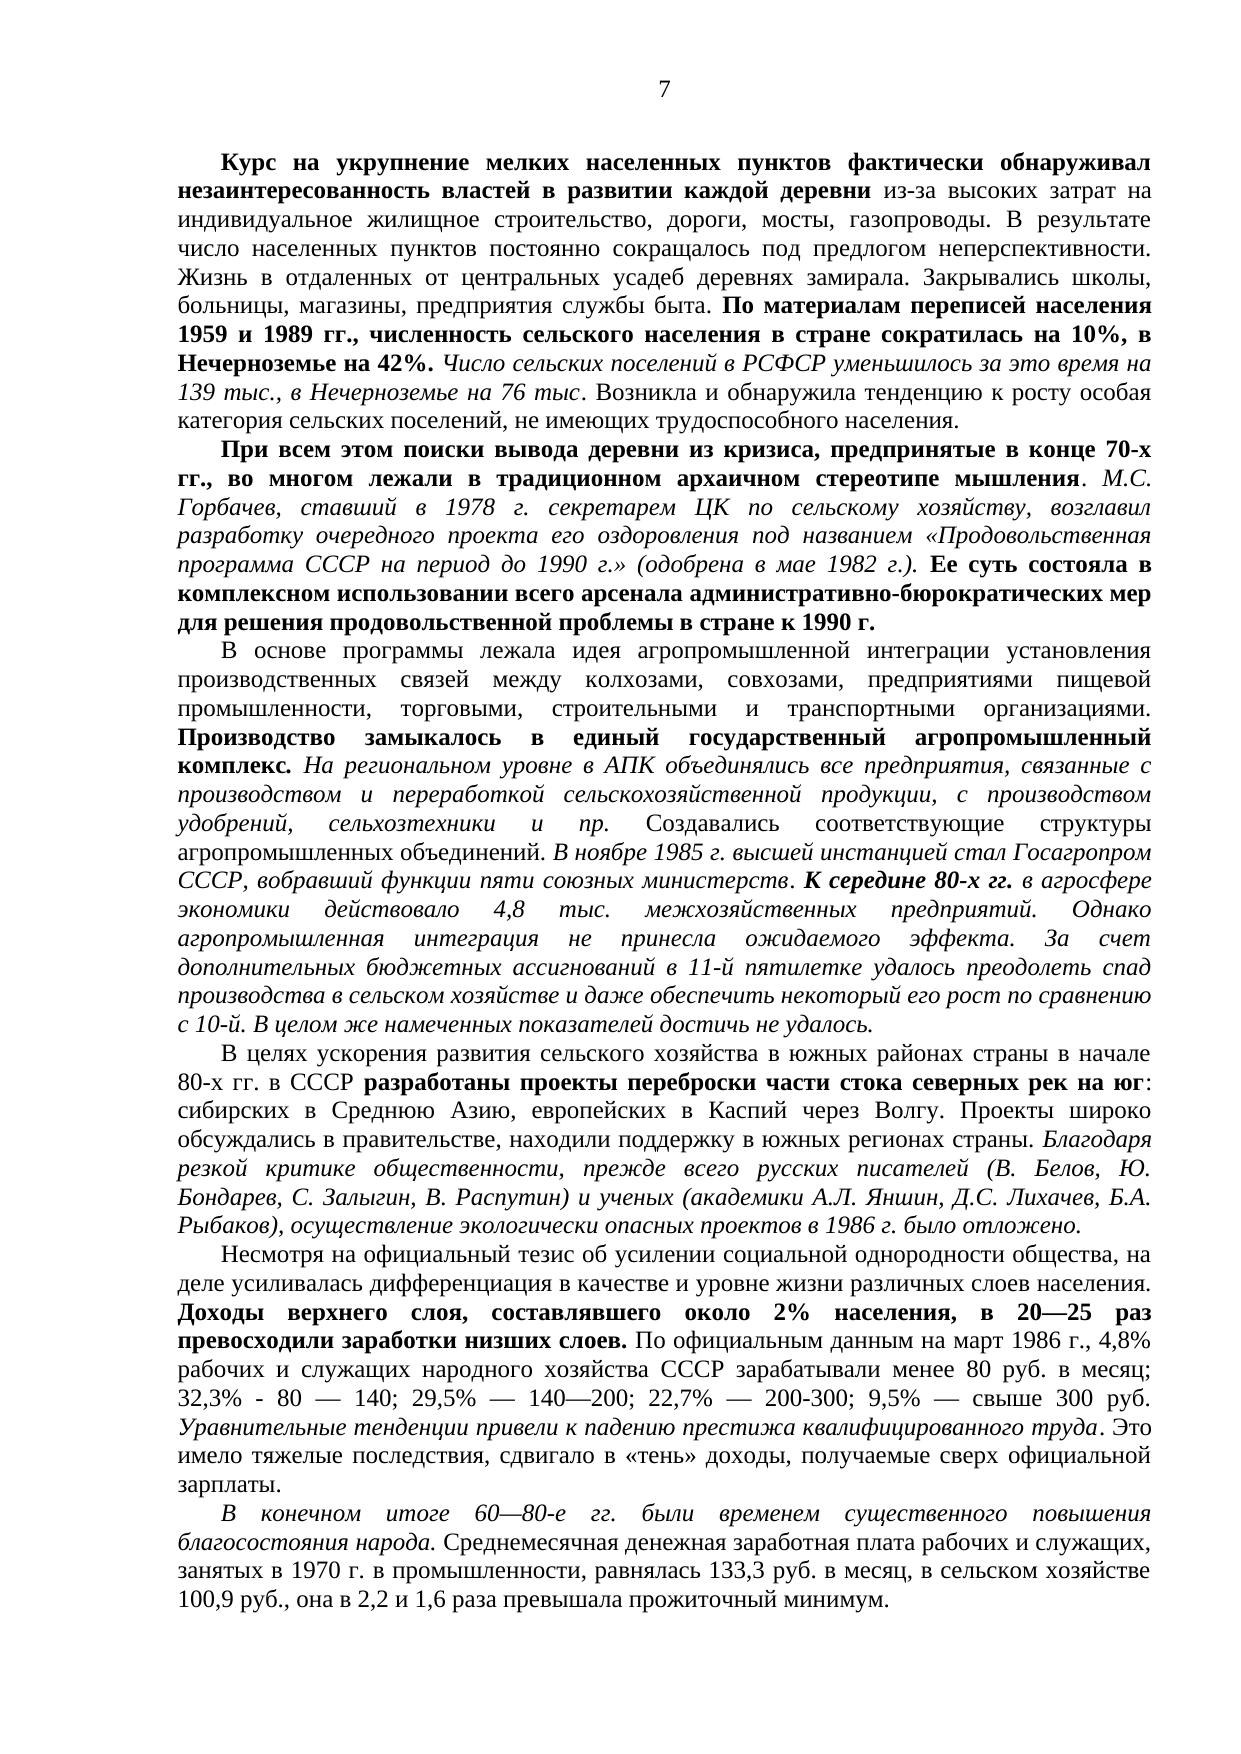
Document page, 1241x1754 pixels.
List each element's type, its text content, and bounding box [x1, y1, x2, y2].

text В основе программы лежала идея агропромышленной интеграции установления производственных связей между колхозами, совхозами, предприятиями пищевой промышленности, торговыми, строительными и транспортными организациями. Производство замыкалось в единый государственный агропромышленный комплекс. На региональном уровне в АПК объединялись все предприятия, связанные с производством и переработкой сельскохозяйственной продукции, с производством удобрений, сельхозтехники и пр. Создавались соответствующие структуры агропромышленных объединений. В ноябре 1985 г. высшей инстанцией стал Госагропром СССР, вобравший функции пяти союзных министерств. К середине 80-х гг. в агросфере экономики действовало 4,8 тыс. межхозяйственных предприятий. Однако агропромышленная интеграция не принесла ожидаемого эффекта. За счет дополнительных бюджетных ассигнований в 11-й пятилетке удалось преодолеть спад производства в сельском хозяйстве и даже обеспечить некоторый его рост по сравнению с 10-й. В целом же намеченных показателей достичь не удалось. [177, 636, 1152, 1038]
text В целях ускорения развития сельского хозяйства в южных районах страны в начале 80-х гг. в СССР разработаны проекты переброски части стока северных рек на юг: сибирских в Среднюю Азию, европейских в Каспий через Волгу. Проекты широко обсуждались в правительстве, находили поддержку в южных регионах страны. Благодаря резкой критике общественности, прежде всего русских писателей (В. Белов, Ю. Бондарев, С. Залыгин, В. Распутин) и ученых (академики А.Л. Яншин, Д.С. Лихачев, Б.А. Рыбаков), осуществление экологически опасных проектов в 1986 г. было отложено. [177, 1038, 1152, 1239]
text Курс на укрупнение мелких населенных пунктов фактически обнаруживал незаинтересованность властей в развитии каждой деревни из-за высоких затрат на индивидуальное жилищное строительство, дороги, мосты, газопроводы. В результате число населенных пунктов постоянно сокращалось под предлогом неперспективности. Жизнь в отдаленных от центральных усадеб деревнях замирала. Закрывались школы, больницы, магазины, предприятия службы быта. По материалам переписей населения 1959 и 1989 гг., численность сельского населения в стране сократилась на 10%, в Нечерноземье на 42%. Число сельских поселений в РСФСР уменьшилось за это время на 139 тыс., в Нечерноземье на 76 тыс. Возникла и обнаружила тенденцию к росту особая категория сельских поселений, не имеющих трудоспособного населения. [177, 147, 1152, 434]
text При всем этом поиски вывода деревни из кризиса, предпринятые в конце 70-х гг., во многом лежали в традиционном архаичном стереотипе мышления. М.С. Горбачев, ставший в 1978 г. секретарем ЦК по сельскому хозяйству, возглавил разработку очередного проекта его оздоровления под названием «Продовольственная программа СССР на период до 1990 г.» (одобрена в мае 1982 г.). Ее суть состояла в комплексном использовании всего арсенала административно-бюрократических мер для решения продовольственной проблемы в стране к 1990 г. [177, 434, 1152, 636]
text Несмотря на официальный тезис об усилении социальной однородности общества, на деле усиливалась дифференциация в качестве и уровне жизни различных слоев населения. Доходы верхнего слоя, составлявшего около 2% населения, в 20—25 раз превосходили заработки низших слоев. По официальным данным на март 1986 г., 4,8% рабочих и служащих народного хозяйства СССР зарабатывали менее 80 руб. в месяц; 32,3% - 80 — 140; 29,5% — 140—200; 22,7% — 200-300; 9,5% — свыше 300 руб. Уравнительные тенденции привели к падению престижа квалифицированного труда. Это имело тяжелые последствия, сдвигало в «тень» доходы, получаемые сверх официальной зарплаты. [177, 1239, 1152, 1498]
text В конечном итоге 60—80-е гг. были временем существенного повышения благосостояния народа. Среднемесячная денежная заработная плата рабочих и служащих, занятых в 1970 г. в промышленности, равнялась 133,3 руб. в месяц, в сельском хозяйстве 100,9 руб., она в 2,2 и 1,6 раза превышала прожиточный минимум. [177, 1498, 1152, 1613]
